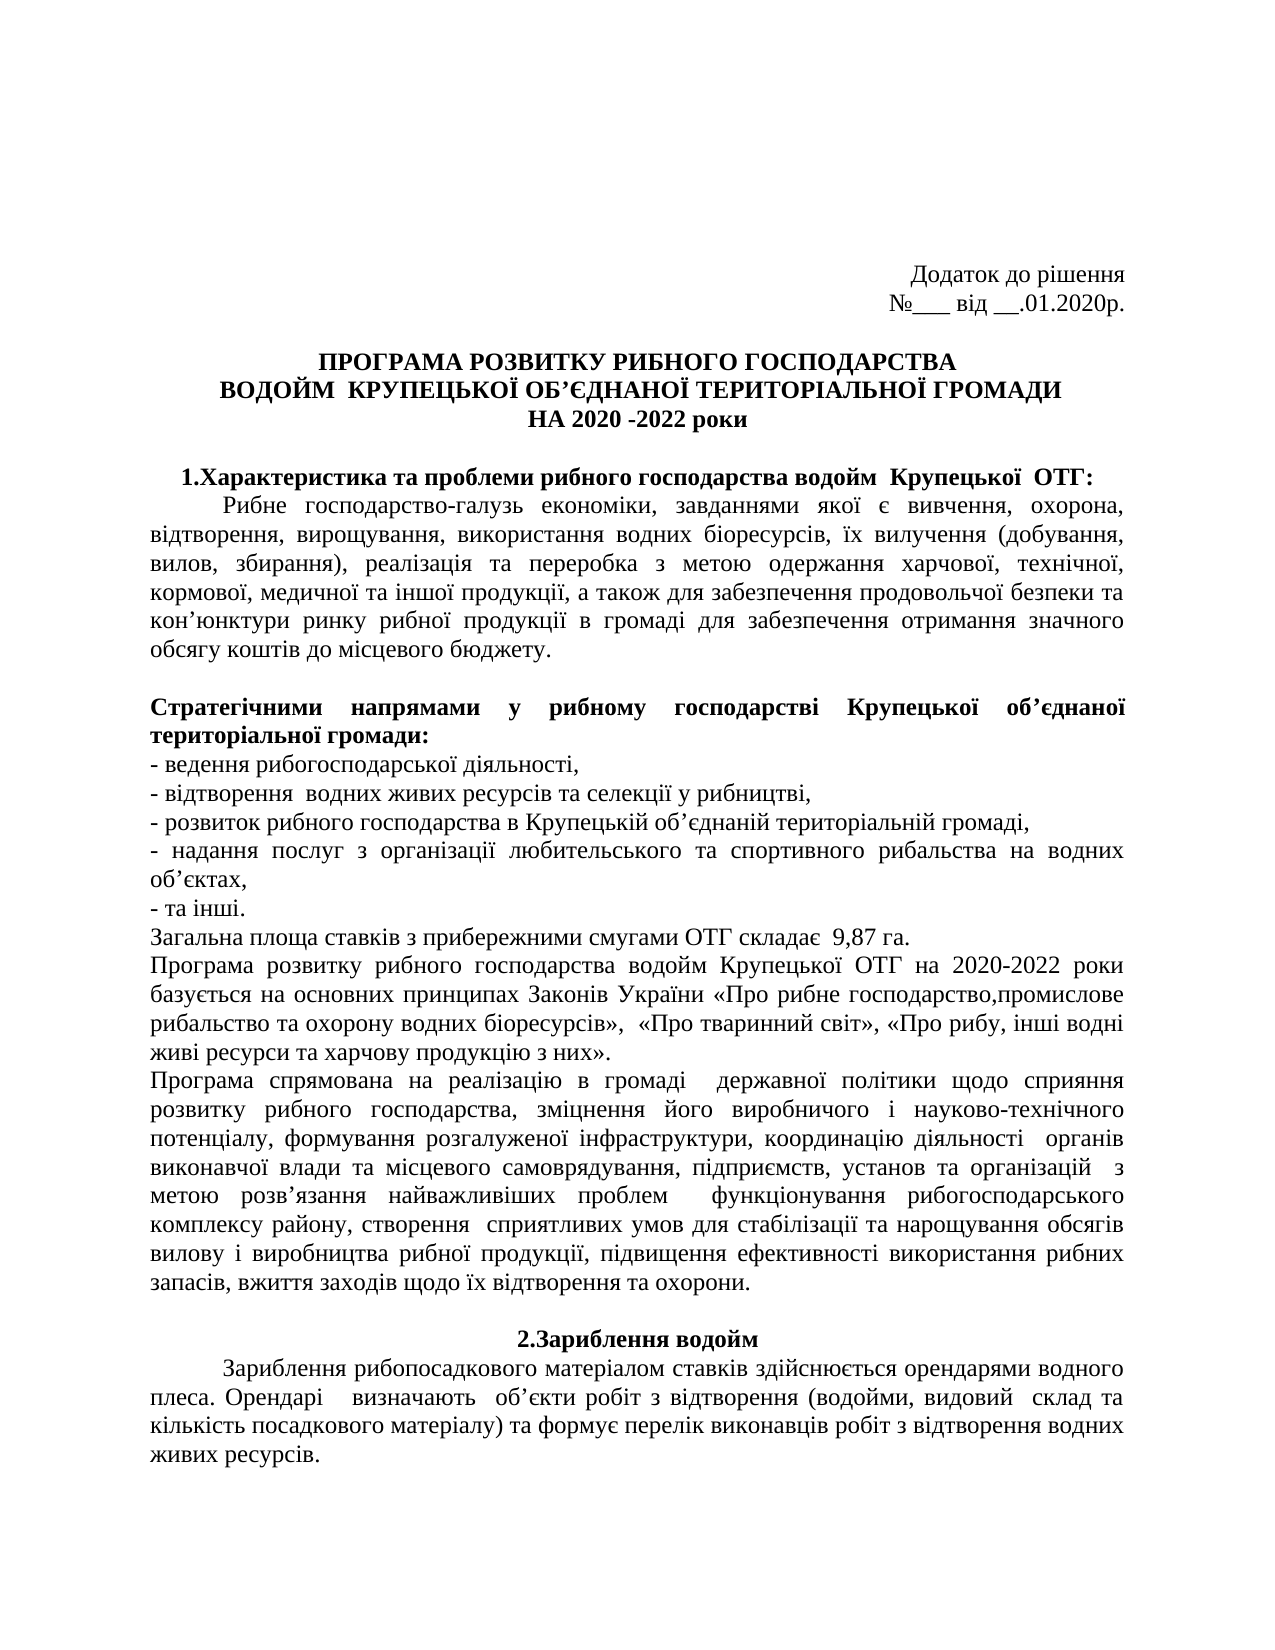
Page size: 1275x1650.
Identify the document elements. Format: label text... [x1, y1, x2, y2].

text №___ від __.01.2020р. [150, 288, 1125, 316]
text - відтворення водних живих ресурсів та селекції у рибництві, [150, 778, 1125, 807]
text Зариблення рибопосадкового матеріалом ставків здійснюється орендарями водного плеса. Орендарі визначають об’єкти робіт з відтворення (водойми, видовий склад та кількість посадкового матеріалу) та формує перелік виконавців робіт з відтворення водних живих ресурсів. [150, 1353, 1125, 1468]
text Рибне господарство-галузь економіки, завданнями якої є вивчення, охорона, відтворення, вирощування, використання водних біоресурсів, їх вилучення (добування, вилов, збирання), реалізація та переробка з метою одержання харчової, технічної, кормової, медичної та іншої продукції, а також для забезпечення продовольчої безпеки та кон’юнктури ринку рибної продукції в громаді для забезпечення отримання значного обсягу коштів до місцевого бюджету. [150, 491, 1125, 663]
text 2.Зариблення водойм [150, 1324, 1125, 1353]
text - розвиток рибного господарства в Крупецькій об’єднаній територіальній громаді, [150, 807, 1125, 836]
text ВОДОЙМ КРУПЕЦЬКОЇ ОБ’ЄДНАНОЇ ТЕРИТОРІАЛЬНОЇ ГРОМАДИ [150, 376, 1125, 404]
text НА 2020 -2022 роки [150, 404, 1125, 433]
text - надання послуг з організації любительського та спортивного рибальства на водних об’єктах, [150, 836, 1125, 893]
text - та інші. [150, 893, 1125, 922]
text 1.Характеристика та проблеми рибного господарства водойм Крупецької ОТГ: [150, 462, 1125, 491]
text Програма спрямована на реалізацію в громаді державної політики щодо сприяння розвитку рибного господарства, зміцнення його виробничого і науково-технічного потенціалу, формування розгалуженої інфраструктури, координацію діяльності органів виконавчої влади та місцевого самоврядування, підприємств, установ та організацій з метою розв’язання найважливіших проблем функціонування рибогосподарського комплексу району, створення сприятливих умов для стабілізації та нарощування обсягів вилову і виробництва рибної продукції, підвищення ефективності використання рибних запасів, вжиття заходів щодо їх відтворення та охорони. [150, 1066, 1125, 1296]
text Стратегічними напрямами у рибному господарстві Крупецької об’єднаної територіальної громади: [150, 692, 1125, 749]
text - ведення рибогосподарської діяльності, [150, 749, 1125, 778]
text ПРОГРАМА РОЗВИТКУ РИБНОГО ГОСПОДАРСТВА [150, 347, 1125, 376]
text Загальна площа ставків з прибережними смугами ОТГ складає 9,87 га. [150, 922, 1125, 951]
text Додаток до рішення [150, 259, 1125, 288]
text Програма розвитку рибного господарства водойм Крупецької ОТГ на 2020-2022 роки базується на основних принципах Законів України «Про рибне господарство,промислове рибальство та охорону водних біоресурсів», «Про тваринний світ», «Про рибу, інші водні живі ресурси та харчову продукцію з них». [150, 951, 1125, 1066]
